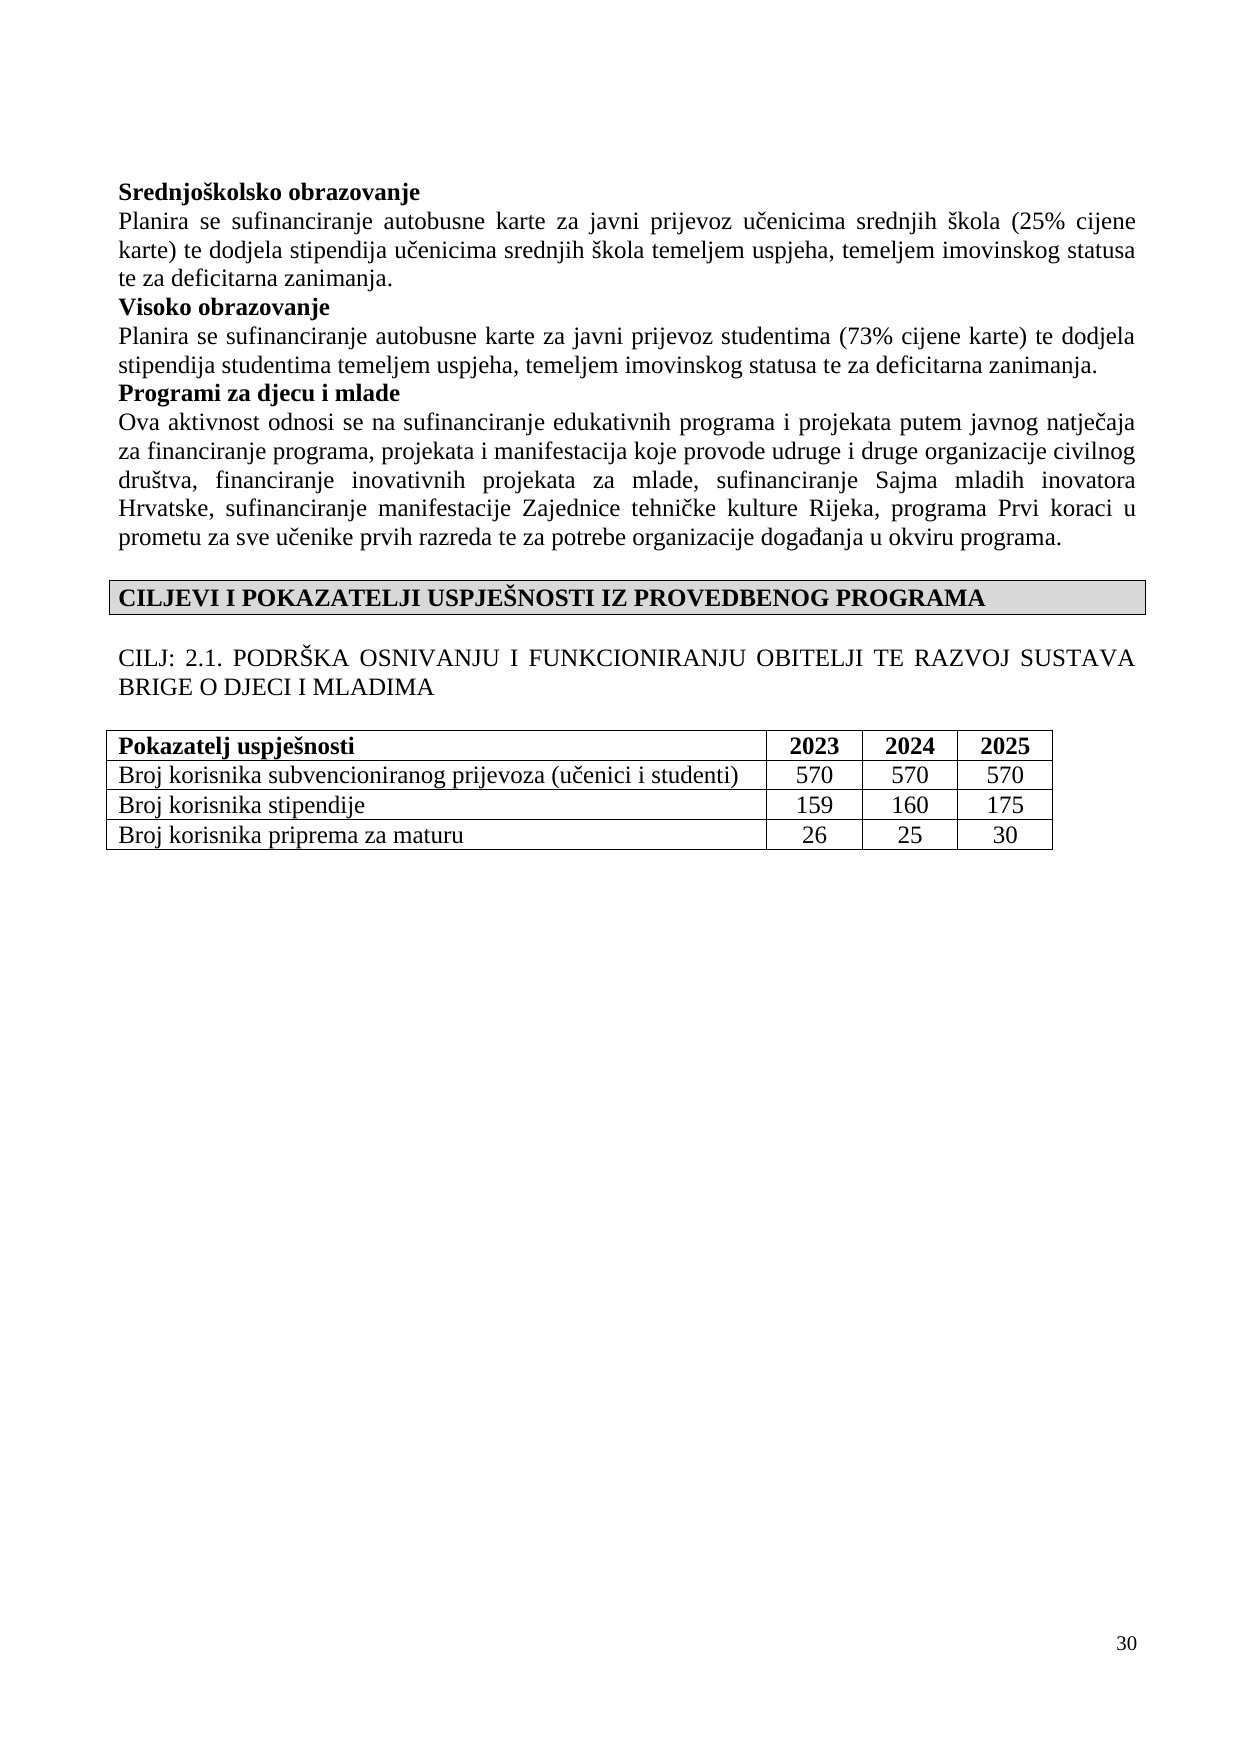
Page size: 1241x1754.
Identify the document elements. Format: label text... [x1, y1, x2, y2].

table_cell 570 [958, 761, 1052, 789]
table_cell 159 [767, 790, 862, 819]
table_header 2024 [863, 731, 957, 759]
table_cell 175 [958, 790, 1052, 819]
table_cell Broj korisnika stipendije [107, 790, 766, 819]
table_cell 160 [863, 790, 957, 819]
list Ova aktivnost odnosi se na sufinanciranje edukativnih programa i projekata putem javnog natječaja za financiranje programa, projekata i manifestacija koje provode udruge i druge organizacije civilnog društva, financiranje inovativnih projekata za mlade, sufinanciranje Sajma mladih inovatora Hrvatske, sufinanciranje manifestacije Zajednice tehničke kulture Rijeka, programa Prvi koraci u prometu za sve učenike prvih razreda te za potrebe organizacije događanja u okviru programa. [118, 407, 1137, 551]
text CILJ: 2.1. PODRŠKA OSNIVANJU I FUNKCIONIRANJU OBITELJI TE RAZVOJ SUSTAVA BRIGE O DJECI I MLADIMA [118, 643, 1137, 701]
list Planira se sufinanciranje autobusne karte za javni prijevoz učenicima srednjih škola (25% cijene karte) te dodjela stipendija učenicima srednjih škola temeljem uspjeha, temeljem imovinskog statusa te za deficitarna zanimanja. [118, 206, 1137, 292]
table_header 2023 [767, 731, 862, 759]
table_cell 30 [958, 820, 1052, 849]
table_cell Broj korisnika priprema za maturu [107, 820, 766, 849]
table_cell 570 [863, 761, 957, 789]
list Visoko obrazovanje [118, 292, 1137, 321]
table_cell Broj korisnika subvencioniranog prijevoza (učenici i studenti) [107, 761, 766, 789]
table_cell 570 [767, 761, 862, 789]
text CILJEVI I POKAZATELJI USPJEŠNOSTI IZ PROVEDBENOG PROGRAMA [110, 581, 1145, 614]
list Planira se sufinanciranje autobusne karte za javni prijevoz studentima (73% cijene karte) te dodjela stipendija studentima temeljem uspjeha, temeljem imovinskog statusa te za deficitarna zanimanja. [118, 321, 1137, 378]
table_header 2025 [958, 731, 1052, 759]
table_cell 25 [863, 820, 957, 849]
table_cell 26 [767, 820, 862, 849]
list Srednjoškolsko obrazovanje [118, 177, 1137, 206]
list Programi za djecu i mlade [118, 378, 1137, 407]
table_header Pokazatelj uspješnosti [107, 731, 766, 759]
